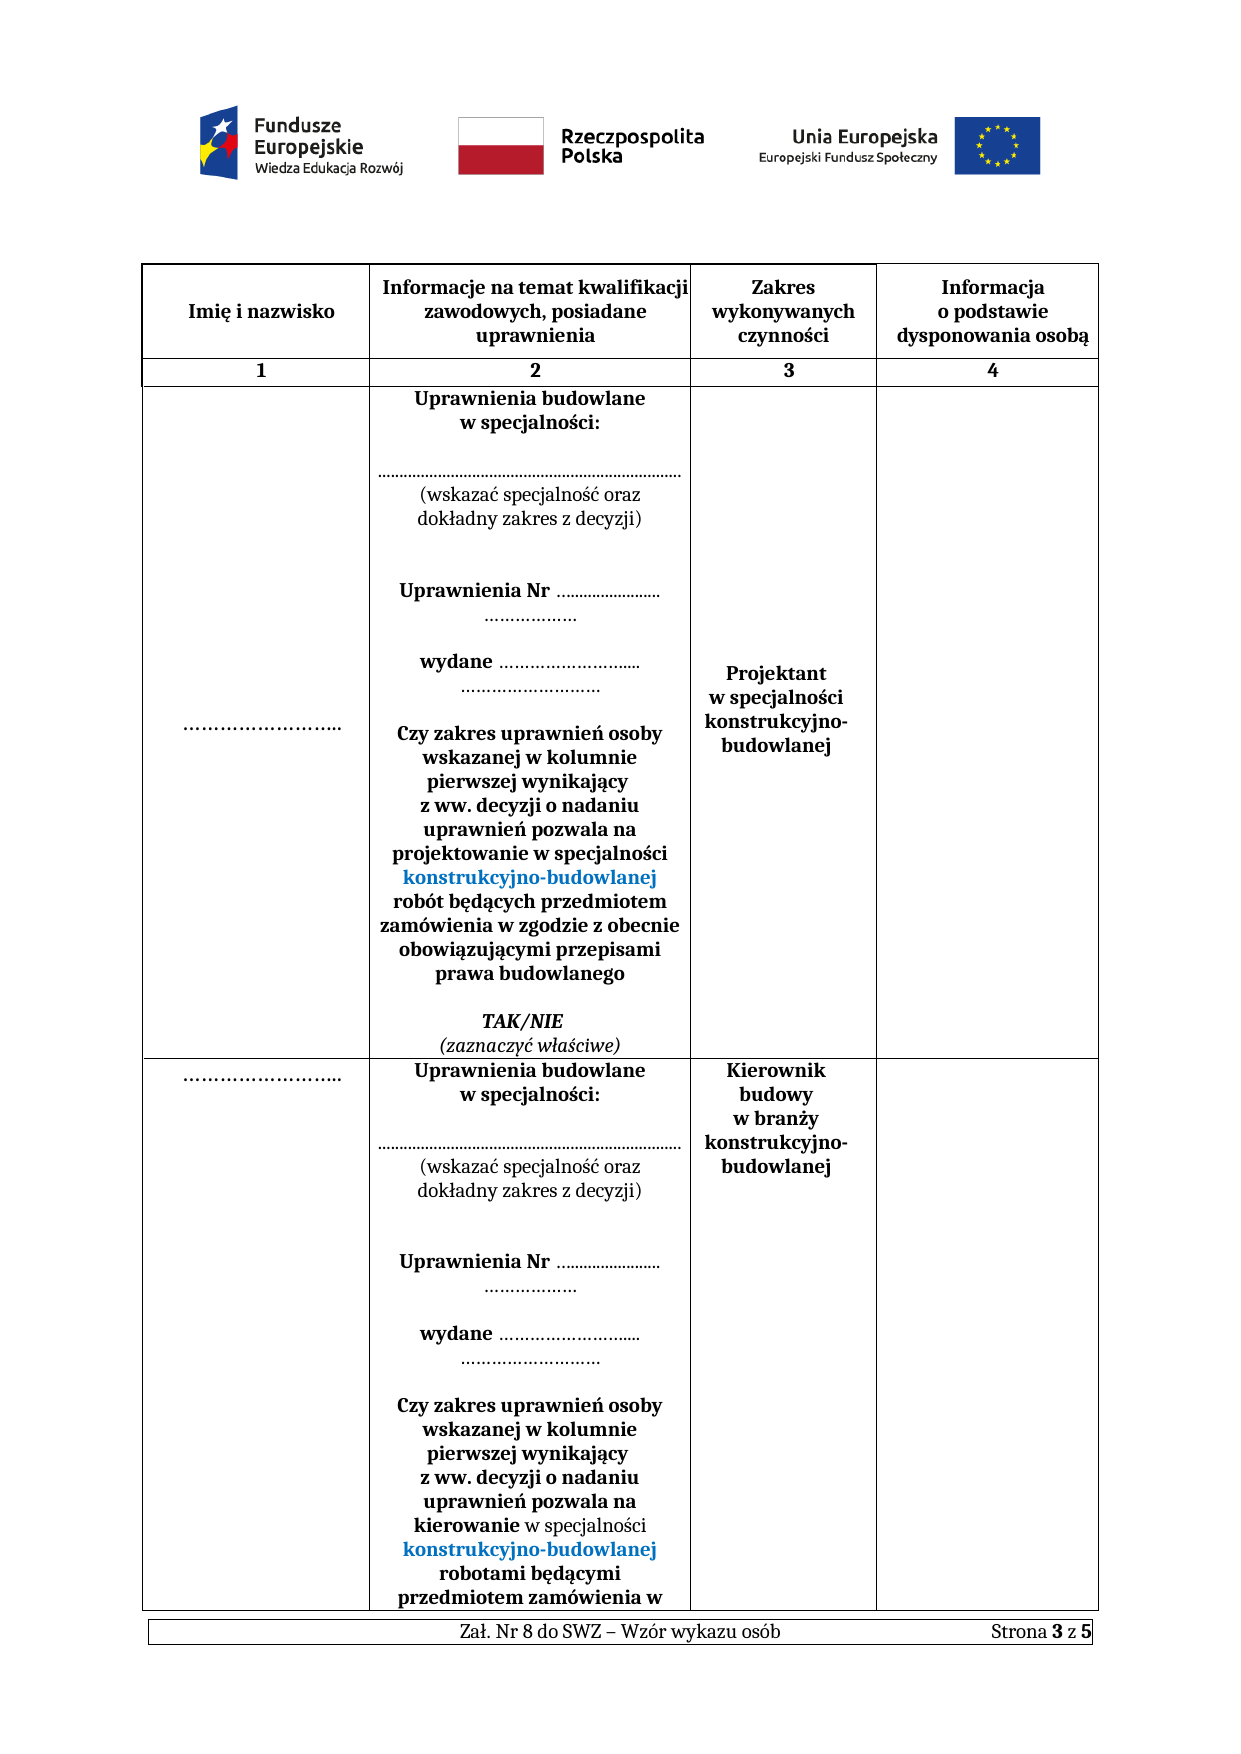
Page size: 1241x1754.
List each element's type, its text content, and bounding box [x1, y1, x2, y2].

table_cell Projektant w specjalności konstrukcyjno-budowlanej [691, 387, 876, 1057]
table_cell …………………….. [143, 387, 369, 1057]
table_cell …………………….. [143, 1059, 369, 1609]
table_header Informacja o podstawie dysponowania osobą [877, 264, 1098, 358]
table_header Imię i nazwisko [143, 265, 369, 358]
table_cell [877, 1059, 1098, 1609]
table_cell 3 [691, 359, 876, 386]
table_cell [877, 387, 1098, 1057]
table_header Zakres wykonywanych czynności [691, 265, 876, 358]
table_cell 4 [877, 359, 1098, 386]
table_cell Uprawnienia budowlane w specjalności: ....................................................................... (wskazać specjalność oraz dokładny zakres z decyzji) Uprawnienia Nr ….....................……………… wydane ……………………....……………………… Czy zakres uprawnień osoby wskazanej w kolumnie pierwszej wynikający z ww. decyzji o nadaniu uprawnień pozwala na projektowanie w specjalności konstrukcyjno-budowlanej robót będących przedmiotem zamówienia w zgodzie z obecnie obowiązującymi przepisami prawa budowlanego TAK/NIE (zaznaczyć właściwe) [370, 387, 690, 1057]
table_cell 1 [143, 359, 369, 386]
table_cell 2 [370, 359, 690, 386]
table_cell Kierownik budowy w branży konstrukcyjno-budowlanej [691, 1059, 876, 1609]
picture [147, 44, 1093, 241]
table_header Informacje na temat kwalifikacji zawodowych, posiadane uprawnienia [370, 265, 690, 358]
